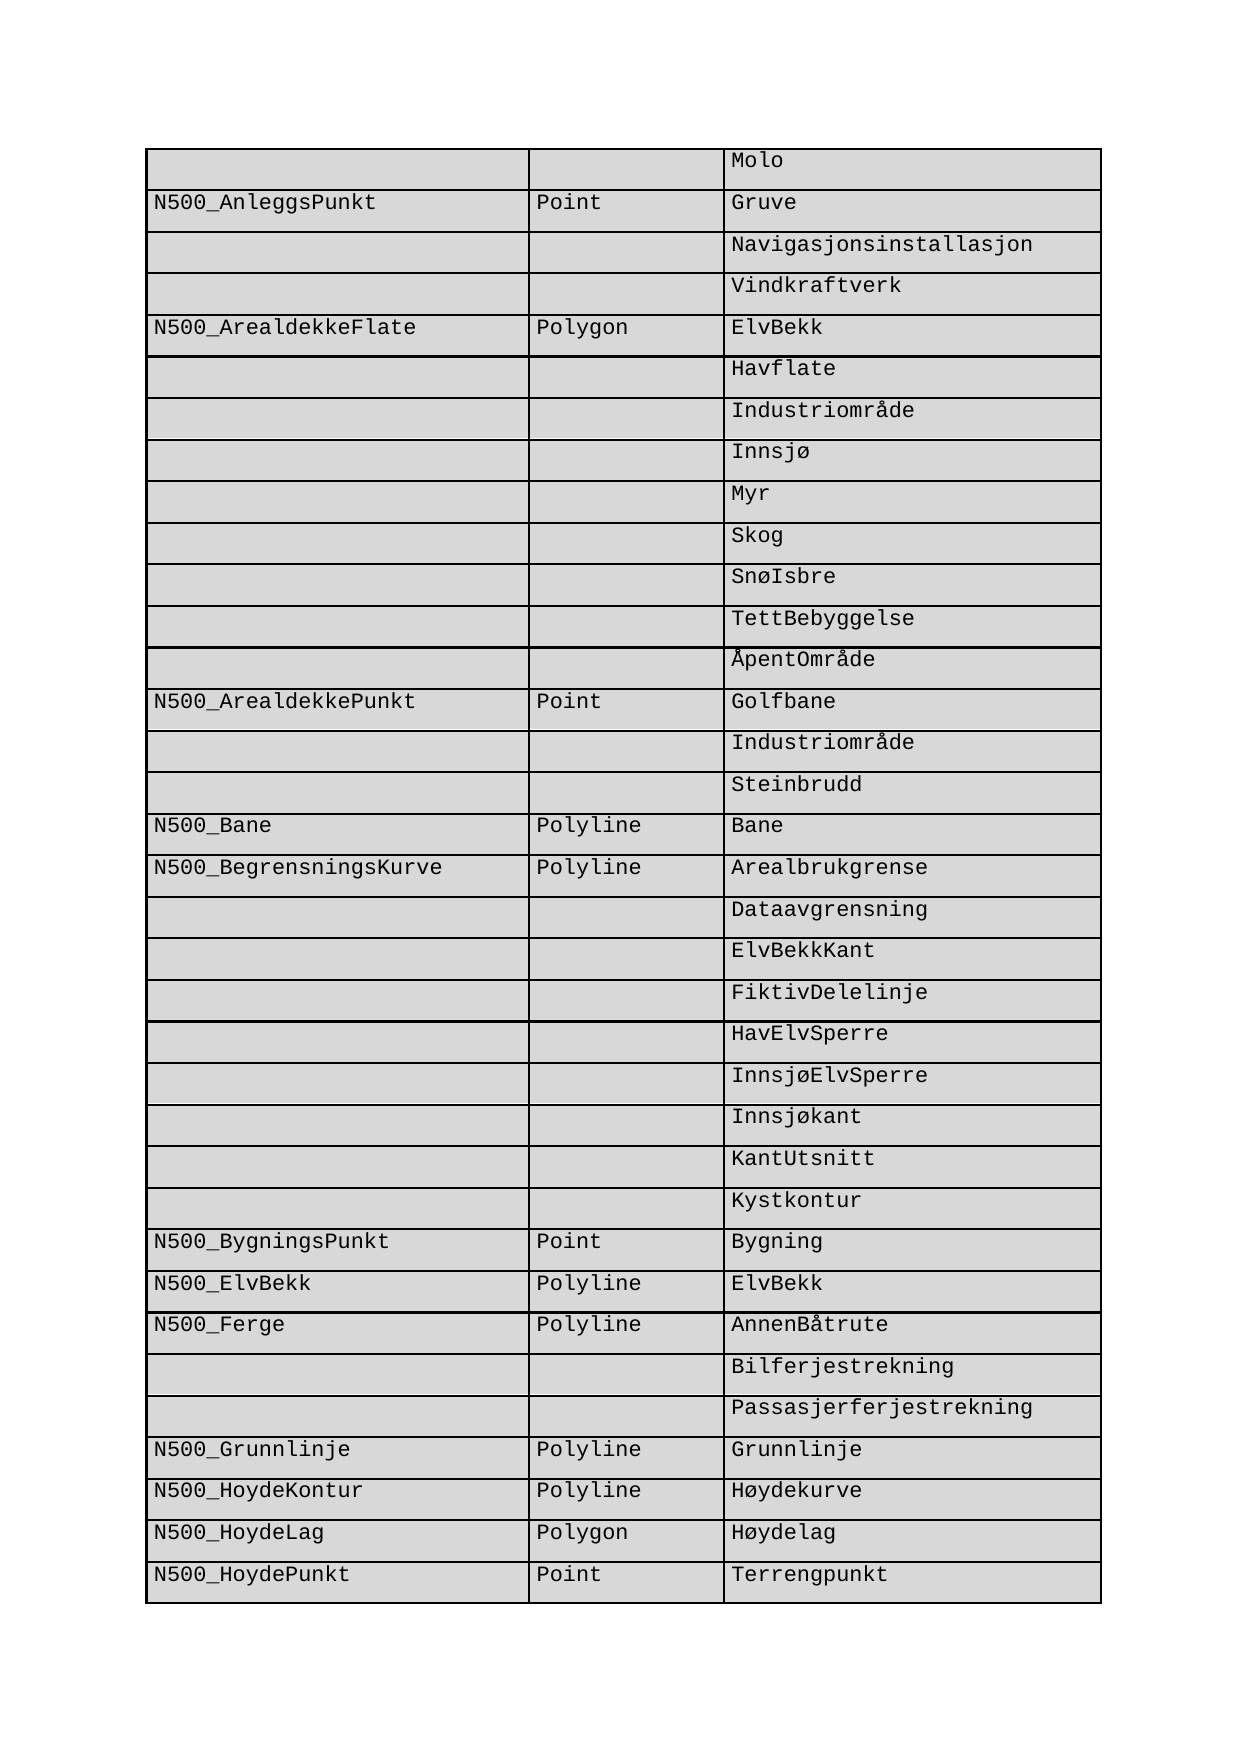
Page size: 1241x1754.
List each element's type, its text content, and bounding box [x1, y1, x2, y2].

table_cell ElvBekk [725, 1272, 1100, 1311]
table_cell [530, 1064, 723, 1103]
table_cell [148, 399, 528, 438]
table_cell AnnenBåtrute [725, 1314, 1100, 1353]
table_cell [530, 565, 723, 605]
table_cell Vindkraftverk [725, 274, 1100, 314]
table_cell Kystkontur [725, 1189, 1100, 1228]
table_cell [530, 441, 723, 480]
table_cell [148, 649, 528, 688]
table_cell N500_ArealdekkePunkt [148, 690, 528, 729]
table_cell Bilferjestrekning [725, 1355, 1100, 1394]
table_cell [530, 1147, 723, 1187]
table_cell Polyline [530, 1438, 723, 1478]
table_cell Golfbane [725, 690, 1100, 729]
table_cell Høydekurve [725, 1480, 1100, 1519]
table_cell Steinbrudd [725, 773, 1100, 813]
table_cell [148, 898, 528, 937]
table_cell [148, 233, 528, 272]
table_cell Dataavgrensning [725, 898, 1100, 937]
table_cell Polygon [530, 1521, 723, 1561]
table_cell Høydelag [725, 1521, 1100, 1561]
table_cell [530, 150, 723, 189]
table_cell N500_ArealdekkeFlate [148, 316, 528, 355]
table_cell Passasjerferjestrekning [725, 1397, 1100, 1436]
table_cell [148, 565, 528, 605]
table_cell Myr [725, 482, 1100, 522]
table_cell [530, 1355, 723, 1394]
table_cell N500_Ferge [148, 1314, 528, 1353]
table_cell [530, 1023, 723, 1062]
table_cell [530, 981, 723, 1020]
table_cell [530, 399, 723, 438]
table_cell [148, 1106, 528, 1145]
table_cell ElvBekk [725, 316, 1100, 355]
table_cell [530, 482, 723, 522]
table_cell [148, 1355, 528, 1394]
table_cell [530, 1106, 723, 1145]
table_cell [530, 773, 723, 813]
table_cell N500_ElvBekk [148, 1272, 528, 1311]
table_cell Bane [725, 815, 1100, 854]
table_cell N500_AnleggsPunkt [148, 191, 528, 231]
table_cell [530, 898, 723, 937]
table_cell [148, 939, 528, 979]
table_cell [148, 150, 528, 189]
table_cell KantUtsnitt [725, 1147, 1100, 1187]
table_cell Point [530, 1563, 723, 1602]
table_cell [530, 1397, 723, 1436]
table_cell [530, 939, 723, 979]
table_cell [148, 1189, 528, 1228]
table_cell [148, 1023, 528, 1062]
table_cell ElvBekkKant [725, 939, 1100, 979]
table_cell Point [530, 1230, 723, 1270]
table_cell Arealbrukgrense [725, 856, 1100, 896]
table_cell [148, 1397, 528, 1436]
table_cell SnøIsbre [725, 565, 1100, 605]
table_cell Navigasjonsinstallasjon [725, 233, 1100, 272]
table_cell [148, 607, 528, 646]
table_cell [148, 773, 528, 813]
table_cell Point [530, 191, 723, 231]
table_cell Polyline [530, 1480, 723, 1519]
table_cell Skog [725, 524, 1100, 563]
table_cell FiktivDelelinje [725, 981, 1100, 1020]
table_cell N500_Grunnlinje [148, 1438, 528, 1478]
table_cell N500_HoydeLag [148, 1521, 528, 1561]
table_cell Industriområde [725, 732, 1100, 771]
table_cell [148, 981, 528, 1020]
table_cell [530, 524, 723, 563]
table_cell Grunnlinje [725, 1438, 1100, 1478]
table_cell [148, 441, 528, 480]
table_cell [530, 274, 723, 314]
table_cell Molo [725, 150, 1100, 189]
table_cell [148, 358, 528, 397]
table_cell [530, 732, 723, 771]
table_cell Innsjøkant [725, 1106, 1100, 1145]
table_cell Industriområde [725, 399, 1100, 438]
table_cell N500_BegrensningsKurve [148, 856, 528, 896]
table_cell Polyline [530, 815, 723, 854]
table_cell [148, 482, 528, 522]
table_cell [530, 649, 723, 688]
table_cell N500_HoydeKontur [148, 1480, 528, 1519]
table_cell [530, 358, 723, 397]
table_cell ÅpentOmråde [725, 649, 1100, 688]
table_cell Bygning [725, 1230, 1100, 1270]
table_cell [148, 524, 528, 563]
table_cell [530, 233, 723, 272]
table_cell [530, 607, 723, 646]
table_cell Innsjø [725, 441, 1100, 480]
table_cell Point [530, 690, 723, 729]
table_cell TettBebyggelse [725, 607, 1100, 646]
table_cell N500_Bane [148, 815, 528, 854]
table_cell [148, 732, 528, 771]
table_cell HavElvSperre [725, 1023, 1100, 1062]
table_cell Polyline [530, 1314, 723, 1353]
table_cell [148, 274, 528, 314]
table_cell [530, 1189, 723, 1228]
table_cell Havflate [725, 358, 1100, 397]
table_cell [148, 1064, 528, 1103]
table_cell Polyline [530, 856, 723, 896]
table_cell Gruve [725, 191, 1100, 231]
table_cell N500_BygningsPunkt [148, 1230, 528, 1270]
table_cell InnsjøElvSperre [725, 1064, 1100, 1103]
table_cell N500_HoydePunkt [148, 1563, 528, 1602]
table_cell Polyline [530, 1272, 723, 1311]
table_cell [148, 1147, 528, 1187]
table_cell Terrengpunkt [725, 1563, 1100, 1602]
table_cell Polygon [530, 316, 723, 355]
